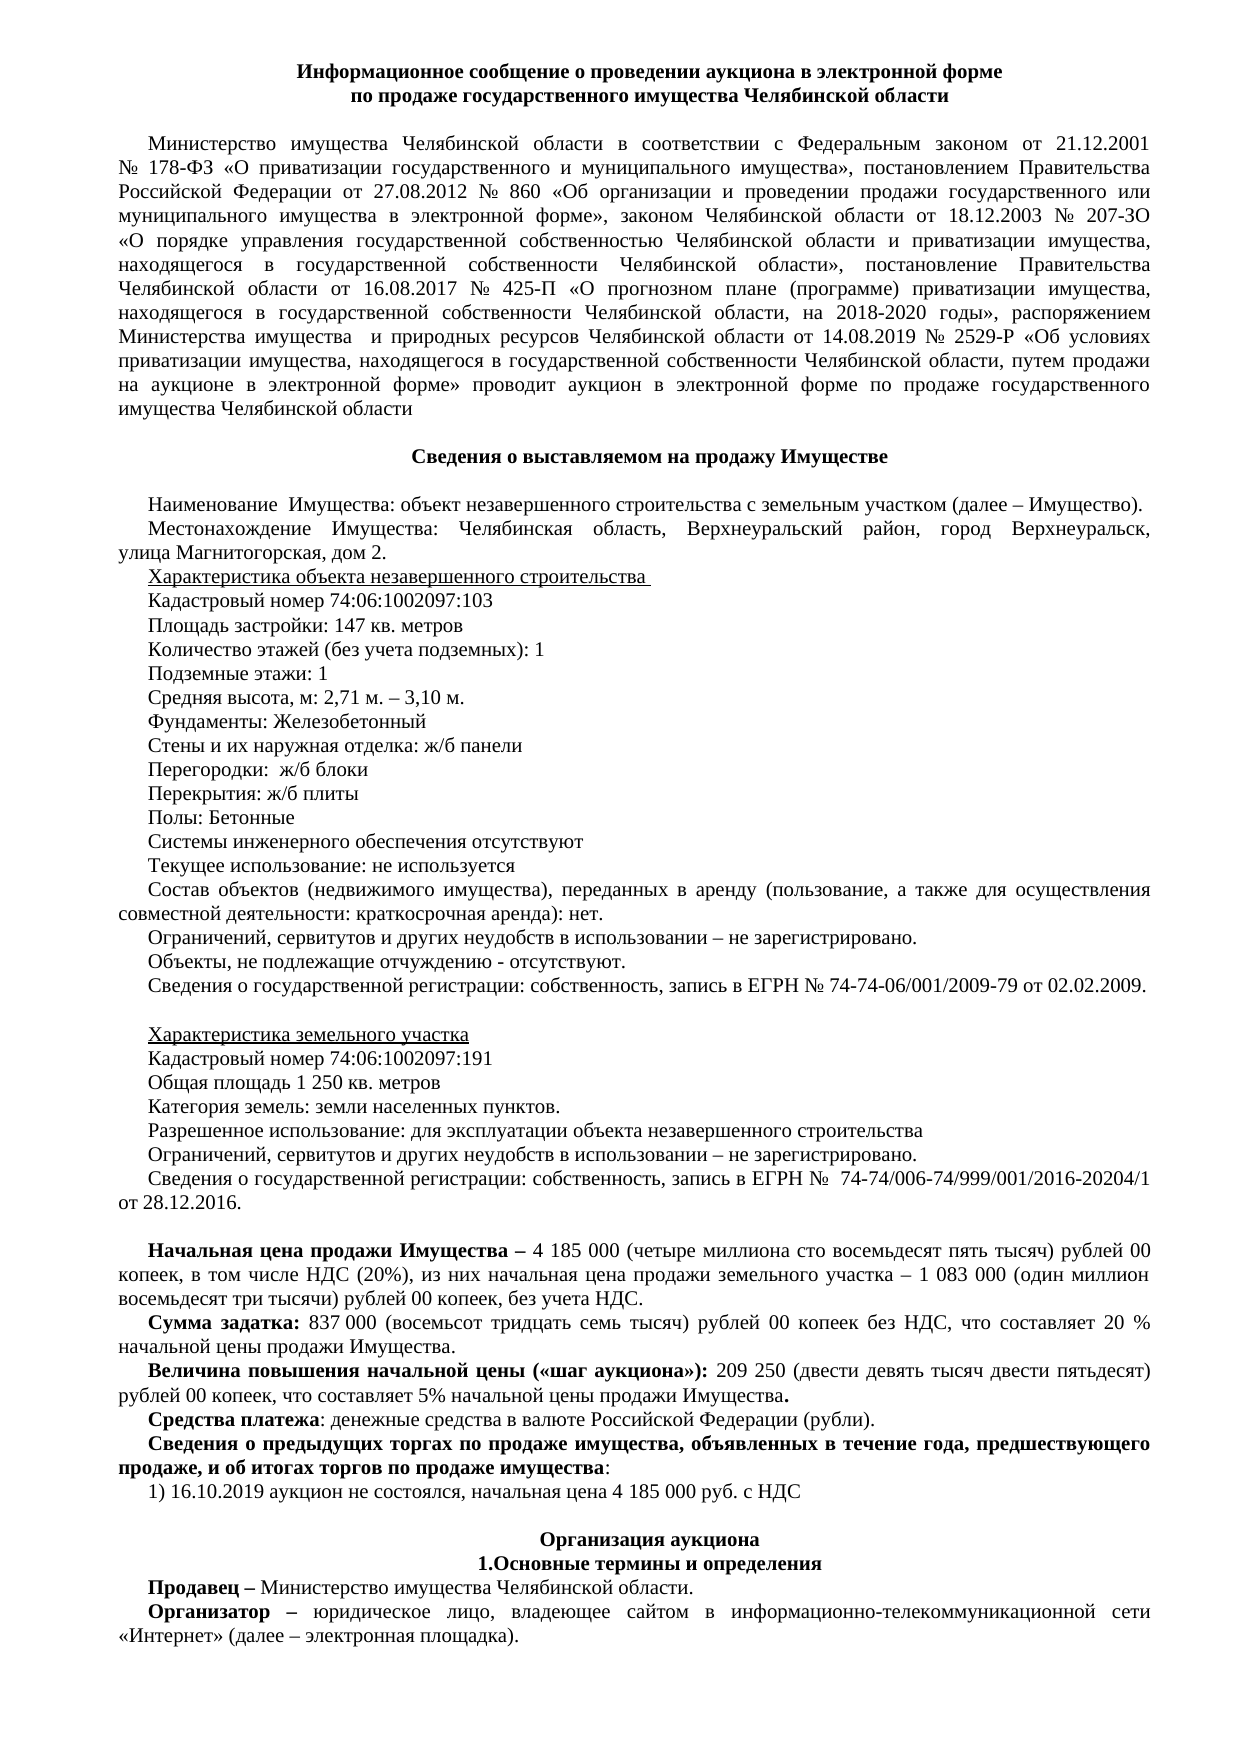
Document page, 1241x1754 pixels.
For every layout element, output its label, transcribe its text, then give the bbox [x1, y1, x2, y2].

text Сведения о выставляемом на продажу Имуществе [118, 444, 1152, 468]
text по продаже государственного имущества Челябинской области [118, 83, 1152, 107]
text Средства платежа: денежные средства в валюте Российской Федерации (рубли). [118, 1407, 1152, 1431]
text Продавец – Министерство имущества Челябинской области. [118, 1575, 1152, 1599]
text Сведения о государственной регистрации: собственность, запись в ЕГРН № 74-74-06/001/2009-79 от 02.02.2009. [118, 973, 1152, 997]
text Объекты, не подлежащие отчуждению - отсутствуют. [118, 949, 1152, 973]
text Местонахождение Имущества: Челябинская область, Верхнеуральский район, город Верхнеуральск, улица Магнитогорская, дом 2. [118, 516, 1152, 564]
text Министерство имущества Челябинской области в соответствии с Федеральным законом от 21.12.2001 № 178-ФЗ «О приватизации государственного и муниципального имущества», постановлением Правительства Российской Федерации от 27.08.2012 № 860 «Об организации и проведении продажи государственного или муниципального имущества в электронной форме», законом Челябинской области от 18.12.2003 № 207-ЗО «О порядке управления государственной собственностью Челябинской области и приватизации имущества, находящегося в государственной собственности Челябинской области», постановление Правительства Челябинской области от 16.08.2017 № 425-П «О прогнозном плане (программе) приватизации имущества, находящегося в государственной собственности Челябинской области, на 2018-2020 годы», распоряжением Министерства имущества и природных ресурсов Челябинской области от 14.08.2019 № 2529-Р «Об условиях приватизации имущества, находящегося в государственной собственности Челябинской области, путем продажи на аукционе в электронной форме» проводит аукцион в электронной форме по продаже государственного имущества Челябинской области [118, 131, 1152, 420]
text Перекрытия: ж/б плиты [118, 781, 1152, 805]
text Организатор – юридическое лицо, владеющее сайтом в информационно-телекоммуникационной сети «Интернет» (далее – электронная площадка). [118, 1599, 1152, 1647]
text Перегородки: ж/б блоки [118, 757, 1152, 781]
text Сведения о государственной регистрации: собственность, запись в ЕГРН № 74-74/006-74/999/001/2016-20204/1 от 28.12.2016. [118, 1166, 1152, 1214]
text Наименование Имущества: объект незавершенного строительства с земельным участком (далее – Имущество). [118, 492, 1152, 516]
text Полы: Бетонные [118, 805, 1152, 829]
text Кадастровый номер 74:06:1002097:103 [118, 588, 1152, 612]
text Сумма задатка: 837 000 (восемьсот тридцать семь тысяч) рублей 00 копеек без НДС, что составляет 20 % начальной цены продажи Имущества. [118, 1310, 1152, 1358]
text Ограничений, сервитутов и других неудобств в использовании – не зарегистрировано. [118, 925, 1152, 949]
text Информационное сообщение о проведении аукциона в электронной форме [118, 59, 1152, 83]
text 1.Основные термины и определения [118, 1551, 1152, 1575]
text Средняя высота, м: 2,71 м. – 3,10 м. [118, 685, 1152, 709]
text Подземные этажи: 1 [118, 661, 1152, 685]
text Разрешенное использование: для эксплуатации объекта незавершенного строительства [118, 1118, 1152, 1142]
text Текущее использование: не используется [118, 853, 1152, 877]
text Ограничений, сервитутов и других неудобств в использовании – не зарегистрировано. [118, 1142, 1152, 1166]
text Стены и их наружная отделка: ж/б панели [118, 733, 1152, 757]
text Организация аукциона [118, 1527, 1152, 1551]
text Площадь застройки: 147 кв. метров [118, 612, 1152, 637]
text 1) 16.10.2019 аукцион не состоялся, начальная цена 4 185 000 руб. с НДС [118, 1479, 1152, 1503]
text Количество этажей (без учета подземных): 1 [118, 637, 1152, 661]
text Фундаменты: Железобетонный [118, 709, 1152, 733]
text Начальная цена продажи Имущества – 4 185 000 (четыре миллиона сто восемьдесят пять тысяч) рублей 00 копеек, в том числе НДС (20%), из них начальная цена продажи земельного участка – 1 083 000 (один миллион восемьдесят три тысячи) рублей 00 копеек, без учета НДС. [118, 1238, 1152, 1310]
text Состав объектов (недвижимого имущества), переданных в аренду (пользование, а также для осуществления совместной деятельности: краткосрочная аренда): нет. [118, 877, 1152, 925]
text Системы инженерного обеспечения отсутствуют [118, 829, 1152, 853]
text Сведения о предыдущих торгах по продаже имущества, объявленных в течение года, предшествующего продаже, и об итогах торгов по продаже имущества: [118, 1431, 1152, 1479]
text Характеристика объекта незавершенного строительства [118, 564, 1152, 588]
text Категория земель: земли населенных пунктов. [118, 1094, 1152, 1118]
text Величина повышения начальной цены («шаг аукциона»): 209 250 (двести девять тысяч двести пятьдесят) рублей 00 копеек, что составляет 5% начальной цены продажи Имущества. [118, 1358, 1152, 1407]
text Кадастровый номер 74:06:1002097:191 [118, 1046, 1152, 1070]
text Общая площадь 1 250 кв. метров [118, 1070, 1152, 1094]
text Характеристика земельного участка [118, 1022, 1152, 1046]
